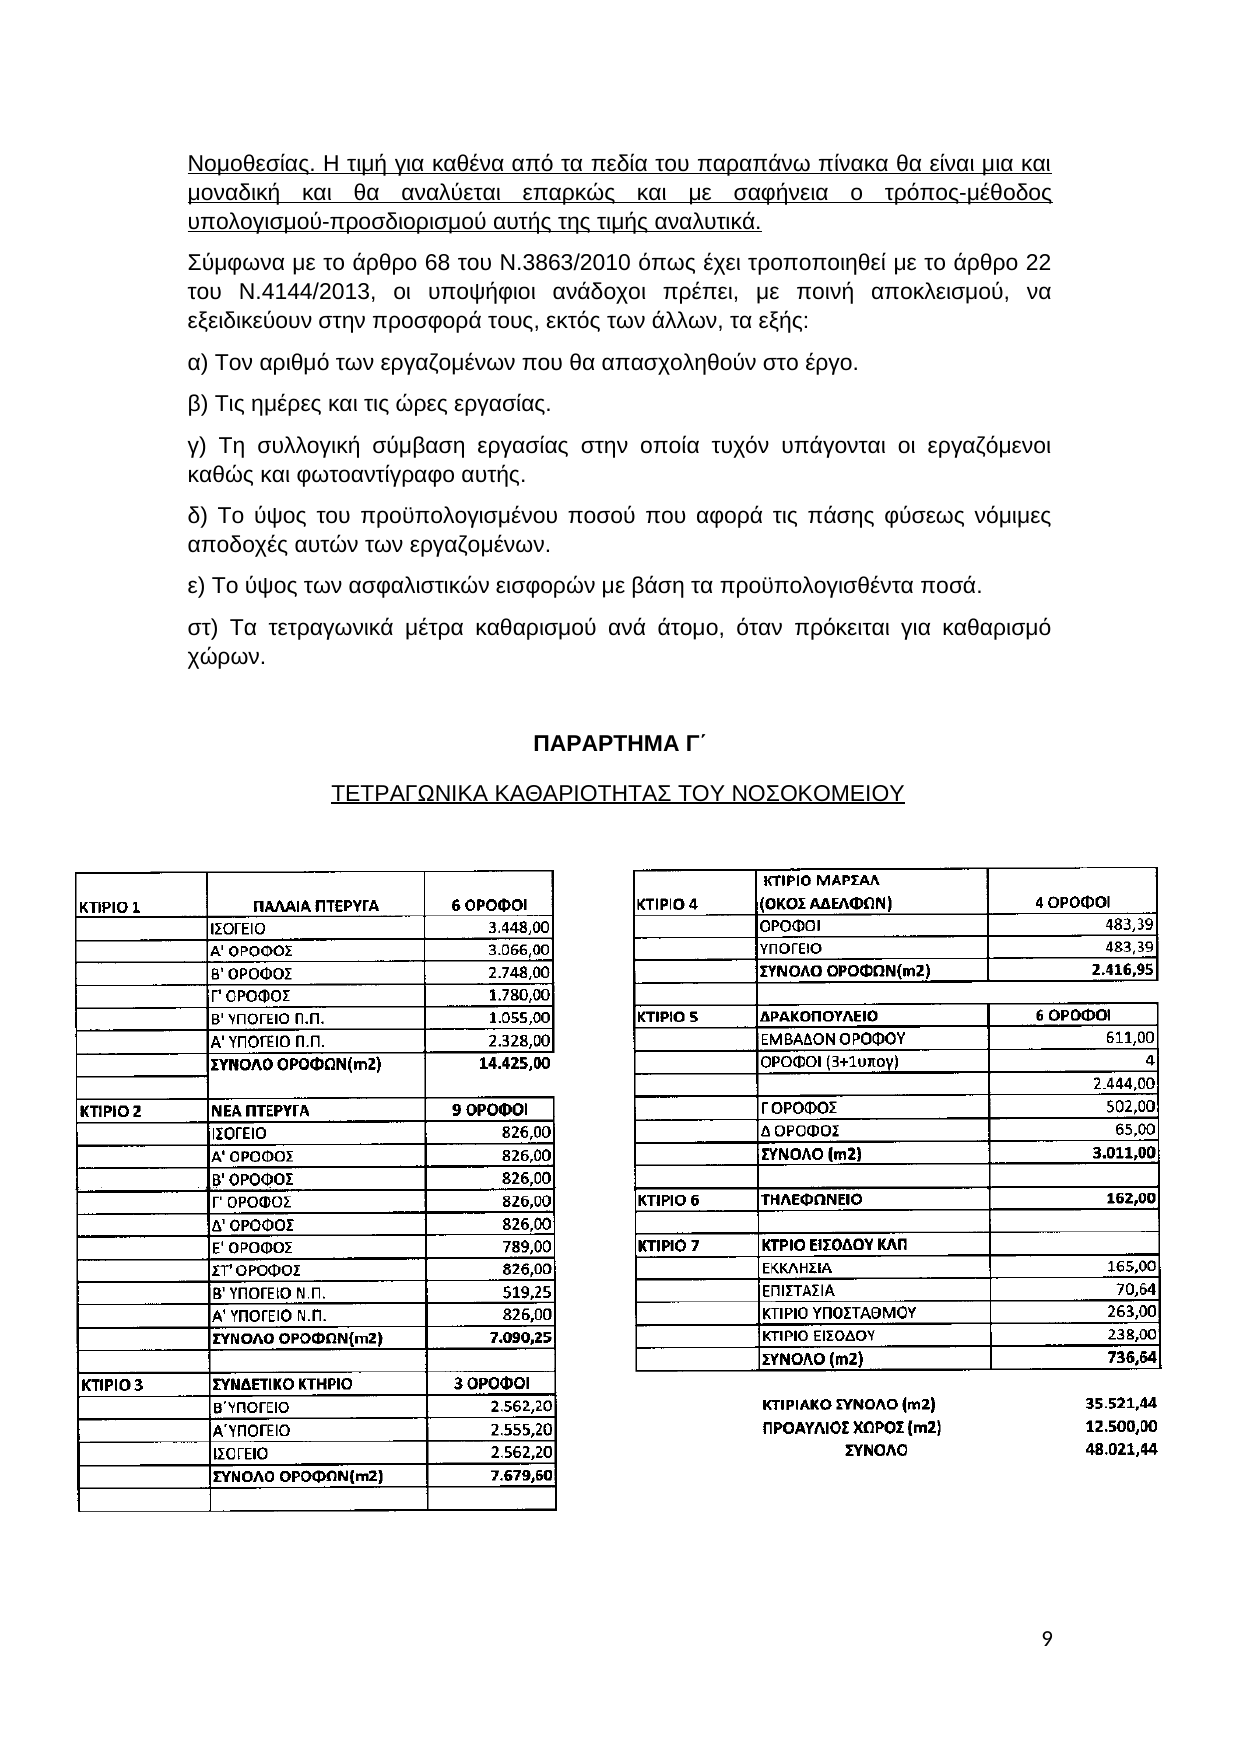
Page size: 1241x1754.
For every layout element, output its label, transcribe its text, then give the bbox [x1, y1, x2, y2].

text ε) Το ύψος των ασφαλιστικών εισφορών με βάση τα προϋπολογισθέντα ποσά. [187, 572, 1053, 599]
text δ) Το ύψος του προϋπολογισμένου ποσού που αφορά τις πάσης φύσεως νόμιμες αποδοχές αυτών των εργαζομένων. [187, 502, 1053, 557]
text Σύμφωνα με το άρθρο 68 του Ν.3863/2010 όπως έχει τροποποιηθεί με το άρθρο 22 του Ν.4144/2013, οι υποψήφιοι ανάδοχοι πρέπει, με ποινή αποκλεισμού, να εξειδικεύουν στην προσφορά τους, εκτός των άλλων, τα εξής: [187, 249, 1053, 334]
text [187, 150, 1053, 202]
text γ) Τη συλλογική σύμβαση εργασίας στην οποία τυχόν υπάγονται οι εργαζόμενοι καθώς και φωτοαντίγραφο αυτής. [187, 432, 1053, 487]
text ΤΕΤΡΑΓΩΝΙΚΑ ΚΑΘΑΡΙΟΤΗΤΑΣ ΤΟΥ ΝΟΣΟΚΟΜΕΙΟΥ [187, 779, 1048, 806]
text β) Τις ημέρες και τις ώρες εργασίας. [187, 390, 1053, 417]
text στ) Τα τετραγωνικά μέτρα καθαρισμού ανά άτομο, όταν πρόκειται για καθαρισμό χώρων. [187, 614, 1053, 669]
text α) Τον αριθμό των εργαζομένων που θα απασχοληθούν στο έργο. [187, 349, 1053, 375]
picture [66, 846, 1175, 1512]
text ΠΑΡΑΡΤΗΜΑ Γ΄ [187, 730, 1053, 756]
